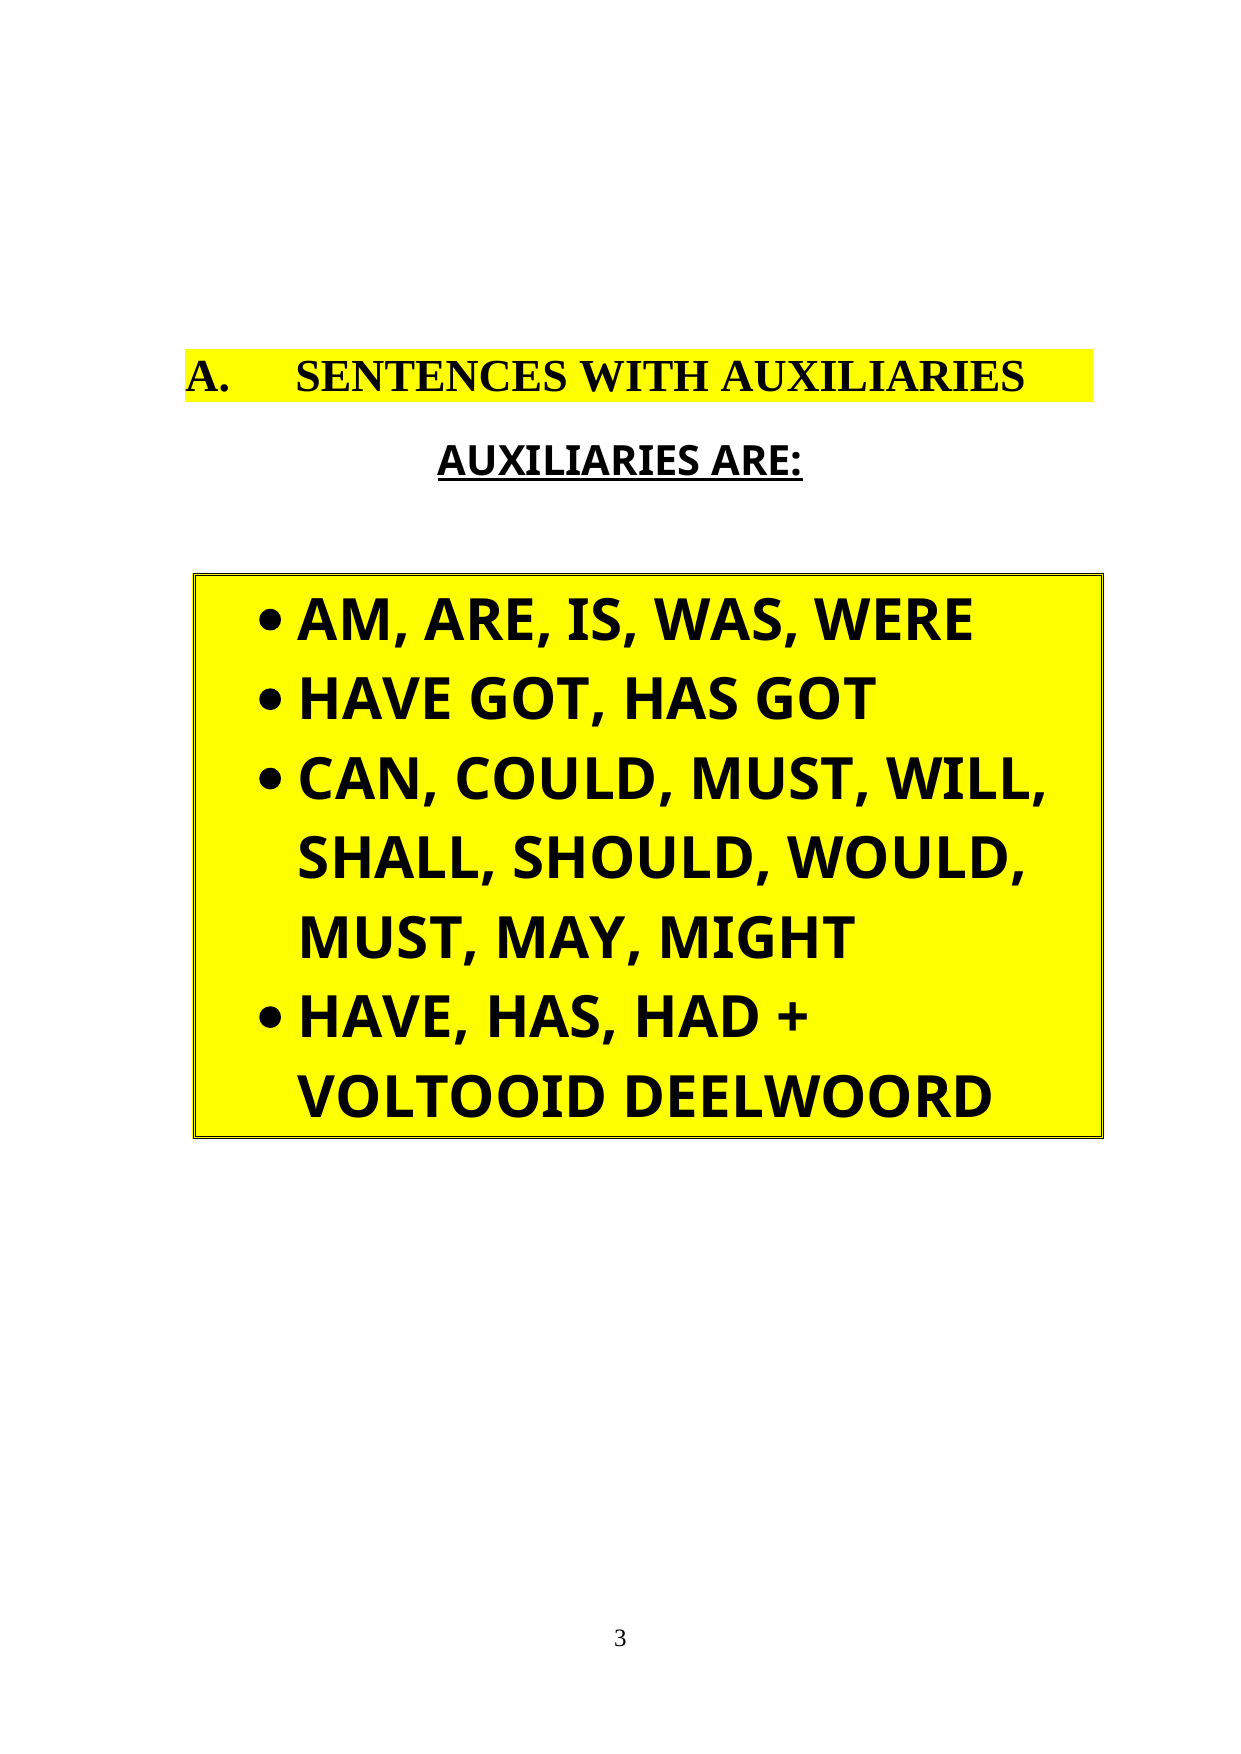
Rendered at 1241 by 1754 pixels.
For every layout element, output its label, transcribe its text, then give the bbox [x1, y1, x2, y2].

list CAN, COULD, MUST, WILL, SHALL, SHOULD, WOULD, MUST, MAY, MIGHT [196, 732, 1101, 970]
text AUXILIARIES ARE: [148, 430, 1093, 487]
list AM, ARE, IS, WAS, WERE [196, 576, 1101, 652]
subtitle SENTENCES WITH AUXILIARIES [185, 349, 1093, 402]
list HAVE, HAS, HAD + VOLTOOID DEELWOORD [196, 970, 1101, 1136]
list HAVE GOT, HAS GOT [196, 652, 1101, 732]
